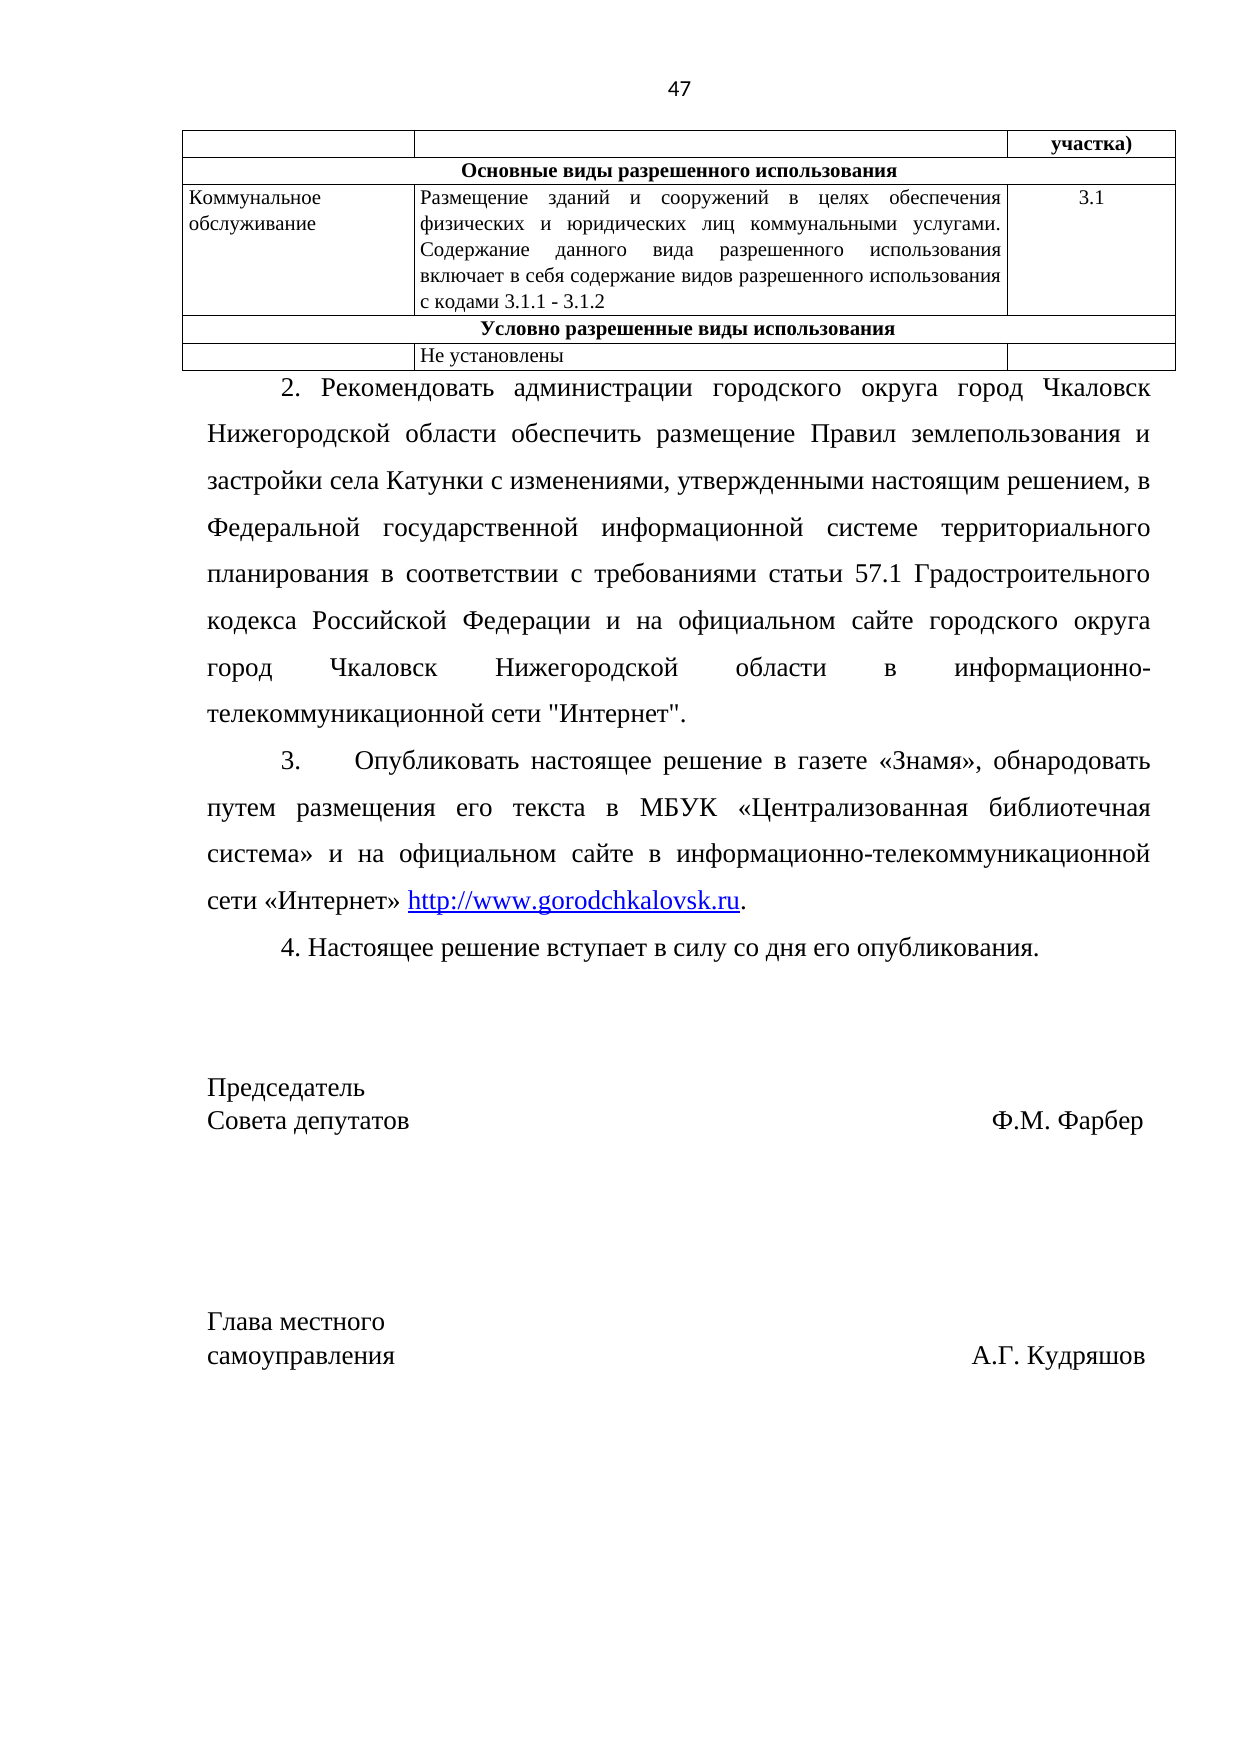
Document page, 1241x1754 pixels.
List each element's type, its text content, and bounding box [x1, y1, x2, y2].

table_cell [183, 344, 414, 369]
text Глава местного [207, 1305, 1152, 1337]
table_cell Основные виды разрешенного использования [183, 158, 1175, 184]
table_cell Условно разрешенные виды использования [183, 316, 1175, 342]
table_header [415, 131, 1007, 157]
table_cell Размещение зданий и сооружений в целях обеспечения физических и юридических лиц коммунальными услугами. Содержание данного вида разрешенного использования включает в себя содержание видов разрешенного использования с кодами 3.1.1 - 3.1.2 [415, 185, 1007, 315]
text 2. Рекомендовать администрации городского округа город Чкаловск Нижегородской области обеспечить размещение Правил землепользования и застройки села Катунки с изменениями, утвержденными настоящим решением, в Федеральной государственной информационной системе территориального планирования в соответствии с требованиями статьи 57.1 Градостроительного кодекса Российской Федерации и на официальном сайте городского округа город Чкаловск Нижегородской области в информационно-телекоммуникационной сети "Интернет". [207, 371, 1152, 728]
table_cell Коммунальное обслуживание [183, 185, 414, 315]
table_cell Не установлены [415, 344, 1007, 369]
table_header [1008, 131, 1175, 157]
text Совета депутатов Ф.М. Фарбер [207, 1104, 1152, 1135]
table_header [183, 131, 414, 157]
text самоуправления А.Г. Кудряшов [207, 1339, 1152, 1370]
table_cell [1008, 344, 1175, 369]
table_cell 3.1 [1008, 185, 1175, 315]
text 4. Настоящее решение вступает в силу со дня его опубликования. [207, 931, 1152, 962]
text Председатель [207, 1071, 1152, 1102]
text 3. Опубликовать настоящее решение в газете «Знамя», обнародовать путем размещения его текста в МБУК «Централизованная библиотечная система» и на официальном сайте в информационно-телекоммуникационной сети «Интернет» http://www.gorodchkalovsk.ru. [207, 744, 1152, 915]
